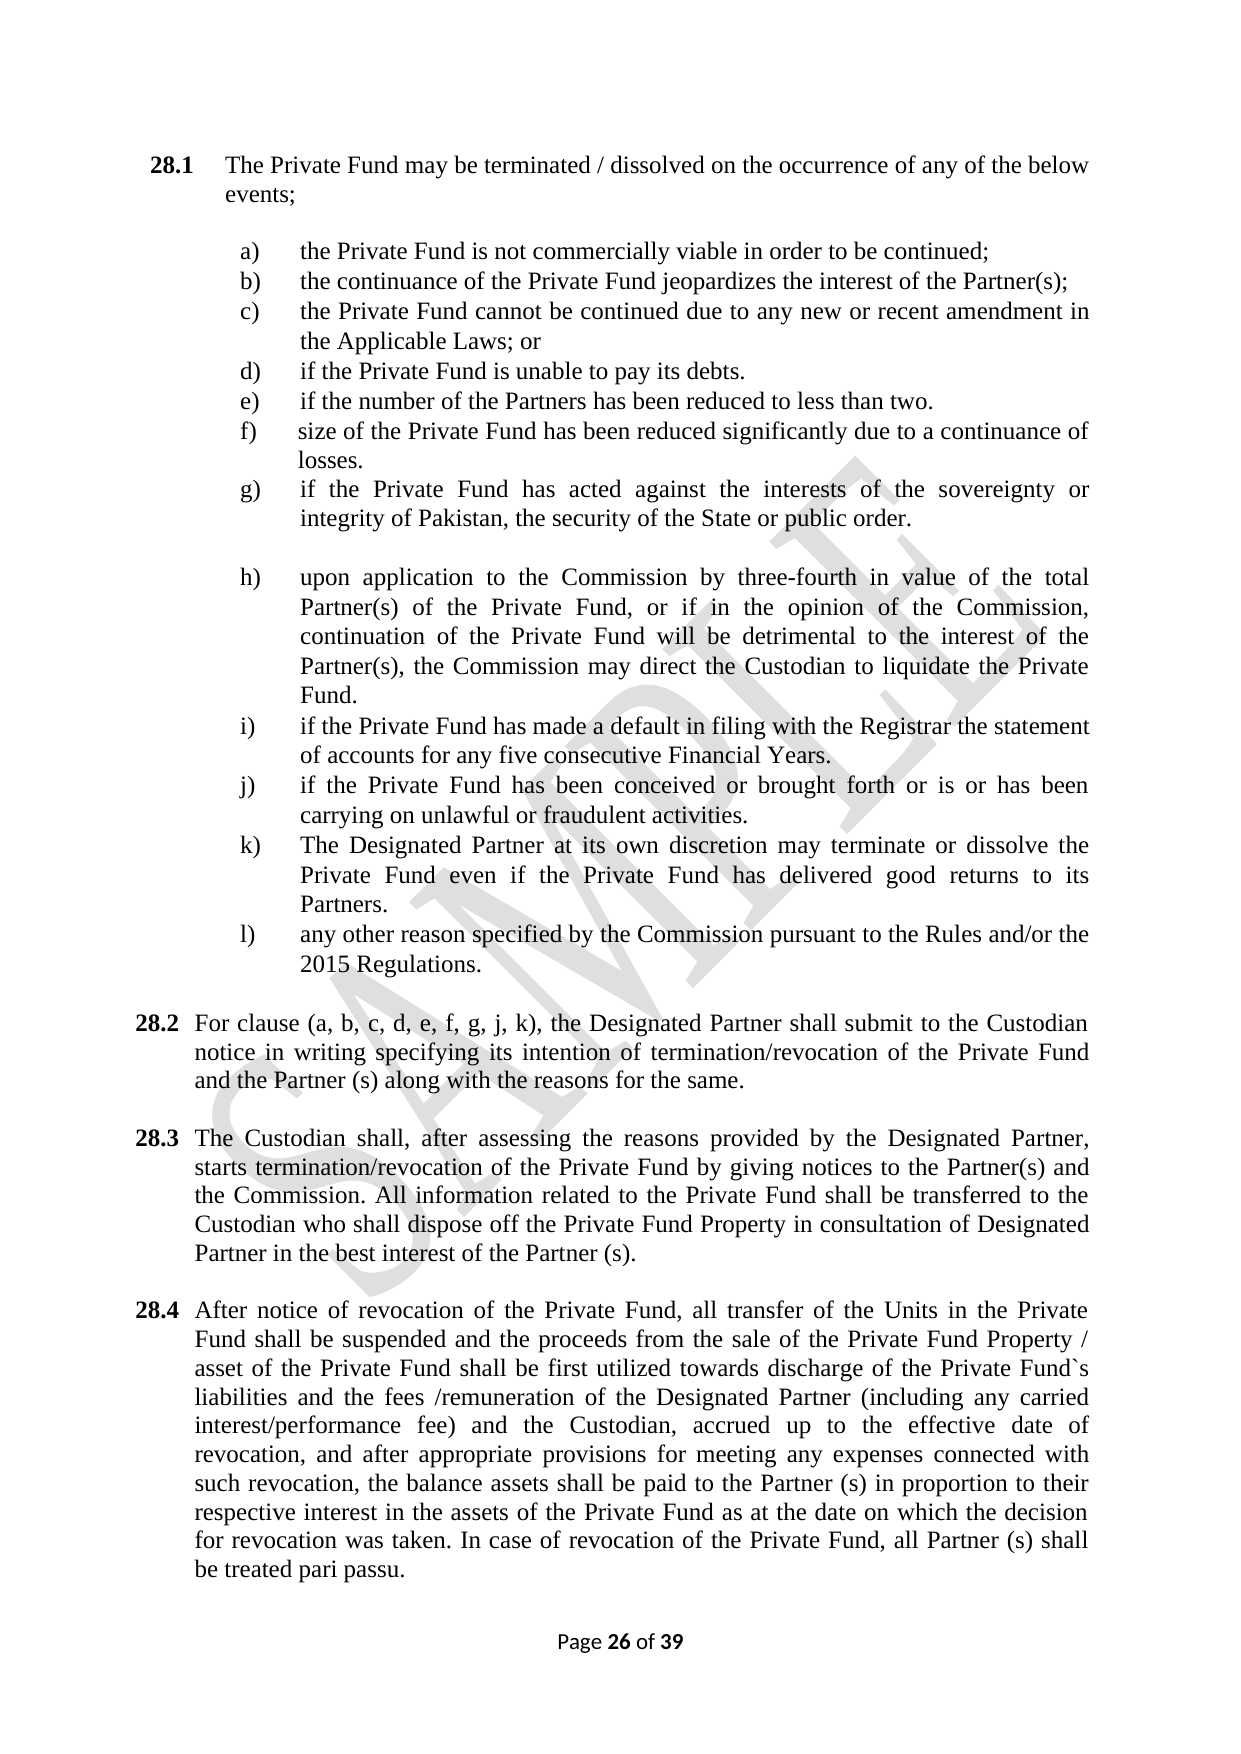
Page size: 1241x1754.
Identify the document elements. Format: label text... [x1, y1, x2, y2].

list The Custodian shall, after assessing the reasons provided by the Designated Partner, starts termination/revocation of the Private Fund by giving notices to the Partner(s) and the Commission. All information related to the Private Fund shall be transferred to the Custodian who shall dispose off the Private Fund Property in consultation of Designated Partner in the best interest of the Partner (s). [135, 1123, 1090, 1267]
list For clause (a, b, c, d, e, f, g, j, k), the Designated Partner shall submit to the Custodian notice in writing specifying its intention of termination/revocation of the Private Fund and the Partner (s) along with the reasons for the same. [135, 1008, 1090, 1094]
list the Private Fund is not commercially viable in order to be continued; [240, 236, 1090, 265]
list The Designated Partner at its own discretion may terminate or dissolve the Private Fund even if the Private Fund has delivered good returns to its Partners. [240, 830, 1090, 918]
list The Private Fund may be terminated / dissolved on the occurrence of any of the below events; [150, 150, 1090, 207]
list After notice of revocation of the Private Fund, all transfer of the Units in the Private Fund shall be suspended and the proceeds from the sale of the Private Fund Property / asset of the Private Fund shall be first utilized towards discharge of the Private Fund`s liabilities and the fees /remuneration of the Designated Partner (including any carried interest/performance fee) and the Custodian, accrued up to the effective date of revocation, and after appropriate provisions for meeting any expenses connected with such revocation, the balance assets shall be paid to the Partner (s) in proportion to their respective interest in the assets of the Private Fund as at the date on which the decision for revocation was taken. In case of revocation of the Private Fund, all Partner (s) shall be treated pari passu. [135, 1295, 1090, 1583]
list if the Private Fund has acted against the interests of the sovereignty or integrity of Pakistan, the security of the State or public order. [240, 474, 1090, 532]
list if the Private Fund is unable to pay its debts. [240, 356, 1090, 385]
list the Private Fund cannot be continued due to any new or recent amendment in the Applicable Laws; or [240, 296, 1090, 355]
list the continuance of the Private Fund jeopardizes the interest of the Partner(s); [240, 266, 1090, 295]
list if the Private Fund has made a default in filing with the Registrar the statement of accounts for any five consecutive Financial Years. [240, 711, 1090, 769]
list size of the Private Fund has been reduced significantly due to a continuance of losses. [240, 416, 1090, 474]
list upon application to the Commission by three-fourth in value of the total Partner(s) of the Private Fund, or if in the opinion of the Commission, continuation of the Private Fund will be detrimental to the interest of the Partner(s), the Commission may direct the Custodian to liquidate the Private Fund. [240, 562, 1090, 709]
list any other reason specified by the Commission pursuant to the Rules and/or the 2015 Regulations. [240, 919, 1090, 978]
list if the number of the Partners has been reduced to less than two. [240, 386, 1090, 415]
list if the Private Fund has been conceived or brought forth or is or has been carrying on unlawful or fraudulent activities. [240, 770, 1090, 829]
